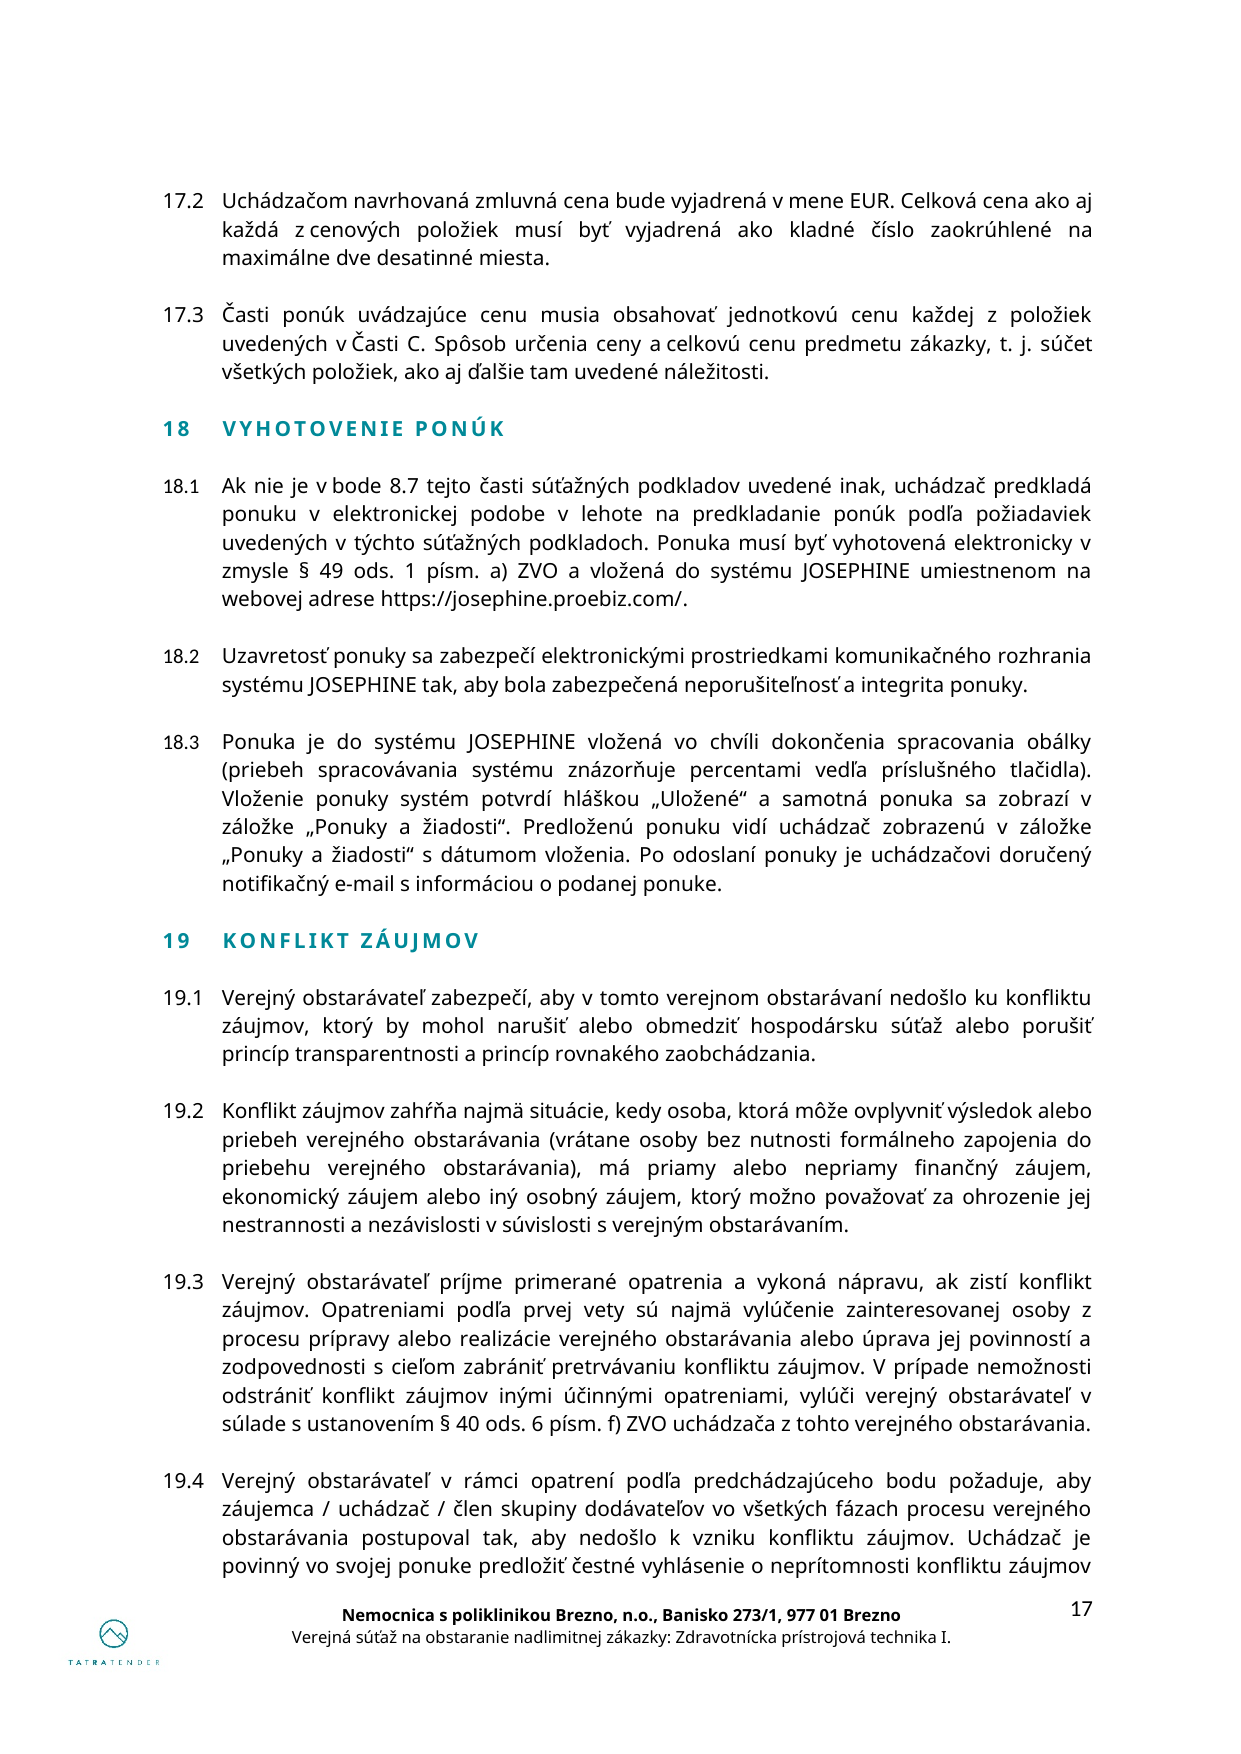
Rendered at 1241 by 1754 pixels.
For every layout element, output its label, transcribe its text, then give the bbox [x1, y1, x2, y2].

subtitle Časti ponúk uvádzajúce cenu musia obsahovať jednotkovú cenu každej z položiek uvedených v Časti C. Spôsob určenia ceny a celkovú cenu predmetu zákazky, t. j. súčet všetkých položiek, ako aj ďalšie tam uvedené náležitosti. [162, 300, 1093, 386]
picture [47, 1596, 180, 1689]
subtitle Ponuka je do systému JOSEPHINE vložená vo chvíli dokončenia spracovania obálky (priebeh spracovávania systému znázorňuje percentami vedľa príslušného tlačidla). Vloženie ponuky systém potvrdí hláškou „Uložené“ a samotná ponuka sa zobrazí v záložke „Ponuky a žiadosti“. Predloženú ponuku vidí uchádzač zobrazenú v záložke „Ponuky a žiadosti“ s dátumom vloženia. Po odoslaní ponuky je uchádzačovi doručený notifikačný e-mail s informáciou o podanej ponuke. [162, 727, 1093, 897]
text Vyhotovenie ponúk [162, 414, 1093, 442]
text Konflikt záujmov [162, 926, 1093, 954]
subtitle Uchádzačom navrhovaná zmluvná cena bude vyjadrená v mene EUR. Celková cena ako aj každá z cenových položiek musí byť vyjadrená ako kladné číslo zaokrúhlené na maximálne dve desatinné miesta. [162, 186, 1093, 272]
subtitle Uzavretosť ponuky sa zabezpečí elektronickými prostriedkami komunikačného rozhrania systému JOSEPHINE tak, aby bola zabezpečená neporušiteľnosť a integrita ponuky. [162, 641, 1093, 698]
subtitle Verejný obstarávateľ zabezpečí, aby v tomto verejnom obstarávaní nedošlo ku konfliktu záujmov, ktorý by mohol narušiť alebo obmedziť hospodársku súťaž alebo porušiť princíp transparentnosti a princíp rovnakého zaobchádzania. [162, 983, 1093, 1068]
subtitle Ak nie je v bode 8.7 tejto časti súťažných podkladov uvedené inak, uchádzač predkladá ponuku v elektronickej podobe v lehote na predkladanie ponúk podľa požiadaviek uvedených v týchto súťažných podkladoch. Ponuka musí byť vyhotovená elektronicky v zmysle § 49 ods. 1 písm. a) ZVO a vložená do systému JOSEPHINE umiestnenom na webovej adrese https://josephine.proebiz.com/. [162, 471, 1093, 613]
subtitle Konflikt záujmov zahŕňa najmä situácie, kedy osoba, ktorá môže ovplyvniť výsledok alebo priebeh verejného obstarávania (vrátane osoby bez nutnosti formálneho zapojenia do priebehu verejného obstarávania), má priamy alebo nepriamy finančný záujem, ekonomický záujem alebo iný osobný záujem, ktorý možno považovať za ohrozenie jej nestrannosti a nezávislosti v súvislosti s verejným obstarávaním. [162, 1096, 1093, 1239]
subtitle Verejný obstarávateľ príjme primerané opatrenia a vykoná nápravu, ak zistí konflikt záujmov. Opatreniami podľa prvej vety sú najmä vylúčenie zainteresovanej osoby z procesu prípravy alebo realizácie verejného obstarávania alebo úprava jej povinností a zodpovednosti s cieľom zabrániť pretrvávaniu konfliktu záujmov. V prípade nemožnosti odstrániť konflikt záujmov inými účinnými opatreniami, vylúči verejný obstarávateľ v súlade s ustanovením § 40 ods. 6 písm. f) ZVO uchádzača z tohto verejného obstarávania. [162, 1267, 1093, 1438]
